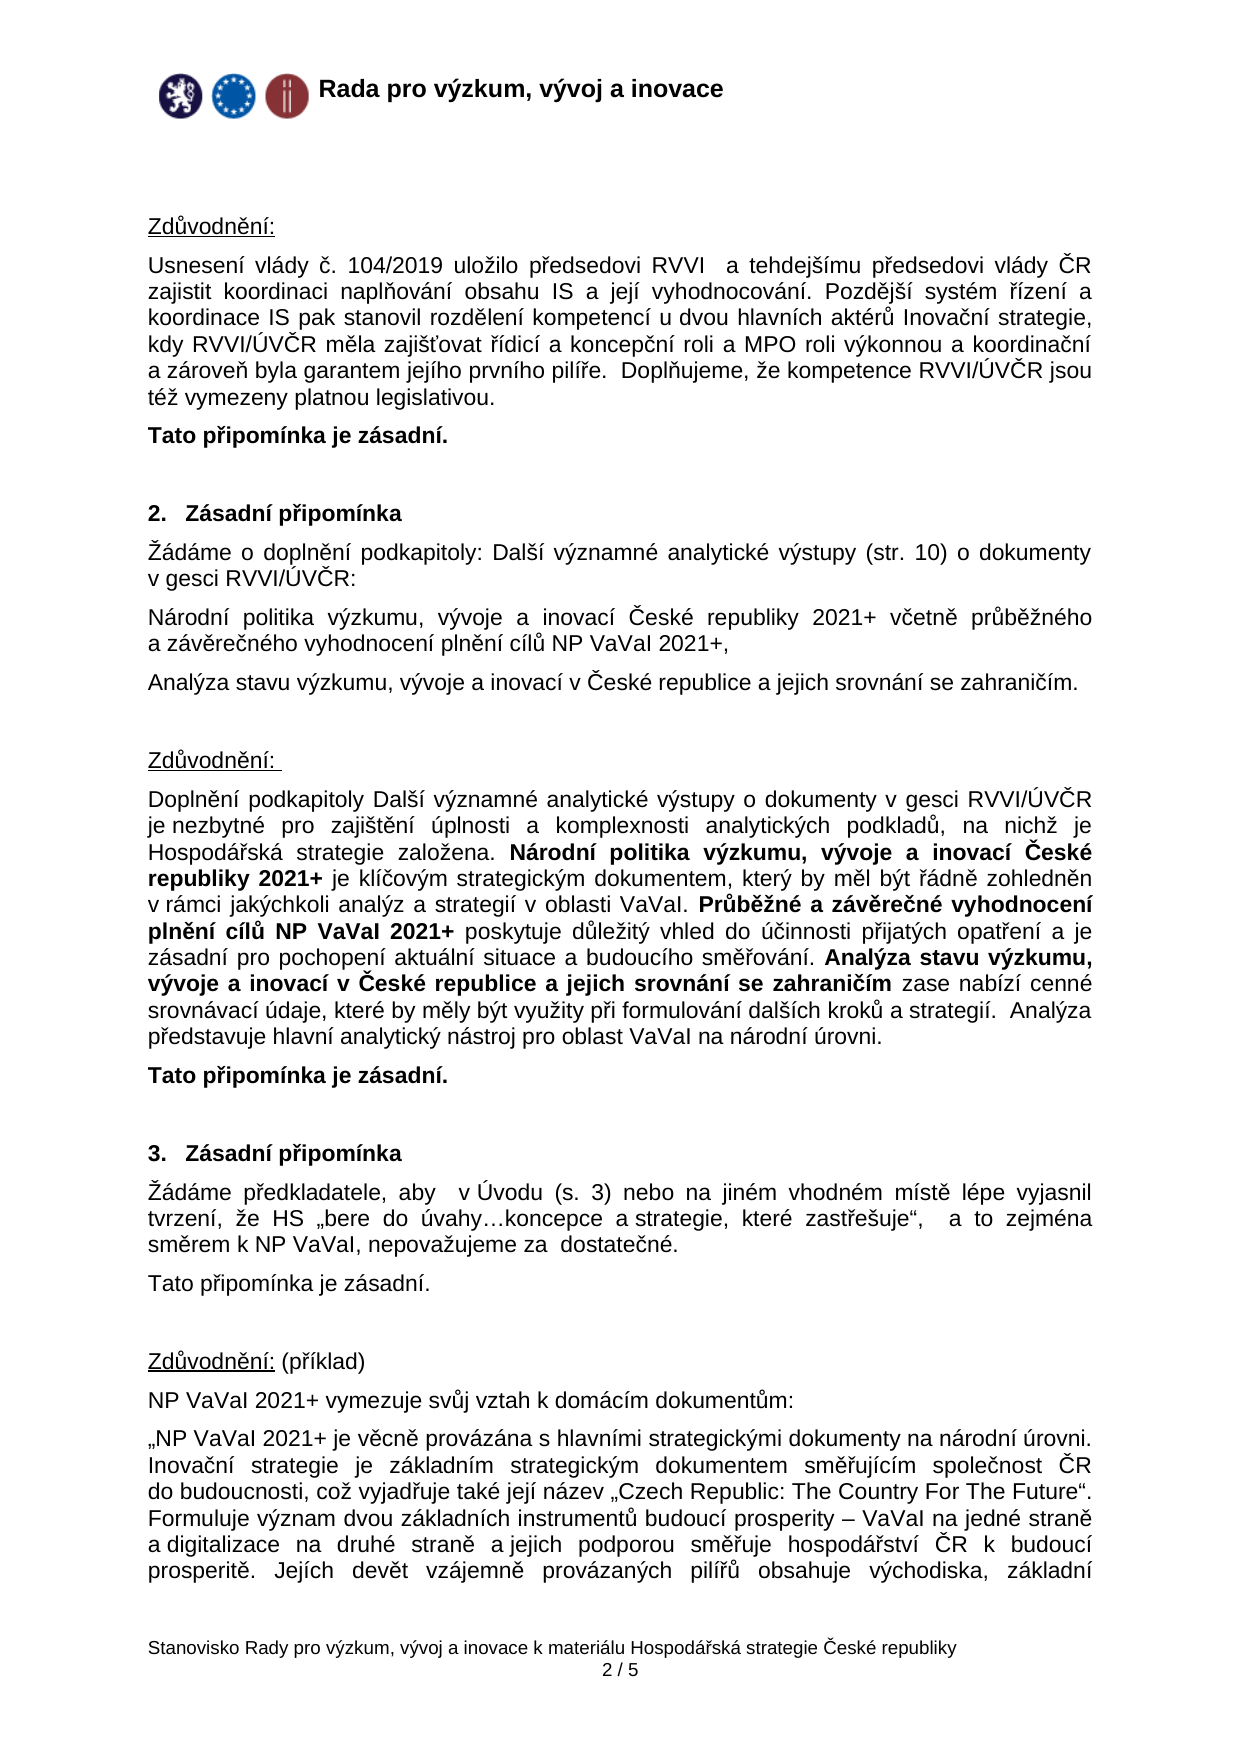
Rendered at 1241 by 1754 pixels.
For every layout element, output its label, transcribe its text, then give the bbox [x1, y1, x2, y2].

text Usnesení vlády č. 104/2019 uložilo předsedovi RVVI a tehdejšímu předsedovi vlády ČR zajistit koordinaci naplňování obsahu IS a její vyhodnocování. Pozdější systém řízení a koordinace IS pak stanovil rozdělení kompetencí u dvou hlavních aktérů Inovační strategie, kdy RVVI/ÚVČR měla zajišťovat řídicí a koncepční roli a MPO roli výkonnou a koordinační a zároveň byla garantem jejího prvního pilíře. Doplňujeme, že kompetence RVVI/ÚVČR jsou též vymezeny platnou legislativou. [148, 252, 1093, 410]
text Zdůvodnění: [148, 213, 1093, 239]
list Zásadní připomínka [148, 1139, 1093, 1166]
list Zásadní připomínka [148, 500, 1093, 526]
text NP VaVaI 2021+ vymezuje svůj vztah k domácím dokumentům: [148, 1387, 1093, 1413]
text Tato připomínka je zásadní. [148, 422, 1093, 449]
text Tato připomínka je zásadní. [148, 1270, 1093, 1296]
text Zdůvodnění: [148, 747, 1093, 773]
text Zdůvodnění: (příklad) [148, 1348, 1093, 1374]
text Žádáme předkladatele, aby v Úvodu (s. 3) nebo na jiném vhodném místě lépe vyjasnil tvrzení, že HS „bere do úvahy…koncepce a strategie, které zastřešuje“, a to zejména směrem k NP VaVaI, nepovažujeme za dostatečné. [148, 1178, 1093, 1257]
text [148, 1425, 1093, 1583]
text Žádáme o doplnění podkapitoly: Další významné analytické výstupy (str. 10) o dokumenty v gesci RVVI/ÚVČR: [148, 539, 1093, 592]
picture [158, 73, 309, 120]
text Doplnění podkapitoly Další významné analytické výstupy o dokumenty v gesci RVVI/ÚVČR je nezbytné pro zajištění úplnosti a komplexnosti analytických podkladů, na nichž je Hospodářská strategie založena. Národní politika výzkumu, vývoje a inovací České republiky 2021+ je klíčovým strategickým dokumentem, který by měl být řádně zohledněn v rámci jakýchkoli analýz a strategií v oblasti VaVaI. Průběžné a závěrečné vyhodnocení plnění cílů NP VaVaI 2021+ poskytuje důležitý vhled do účinnosti přijatých opatření a je zásadní pro pochopení aktuální situace a budoucího směřování. Analýza stavu výzkumu, vývoje a inovací v České republice a jejich srovnání se zahraničím zase nabízí cenné srovnávací údaje, které by měly být využity při formulování dalších kroků a strategií. Analýza představuje hlavní analytický nástroj pro oblast VaVaI na národní úrovni. [148, 786, 1093, 1049]
text Tato připomínka je zásadní. [148, 1062, 1093, 1088]
text Národní politika výzkumu, vývoje a inovací České republiky 2021+ včetně průběžného a závěrečného vyhodnocení plnění cílů NP VaVaI 2021+, [148, 604, 1093, 657]
text Analýza stavu výzkumu, vývoje a inovací v České republice a jejich srovnání se zahraničím. [148, 669, 1093, 696]
